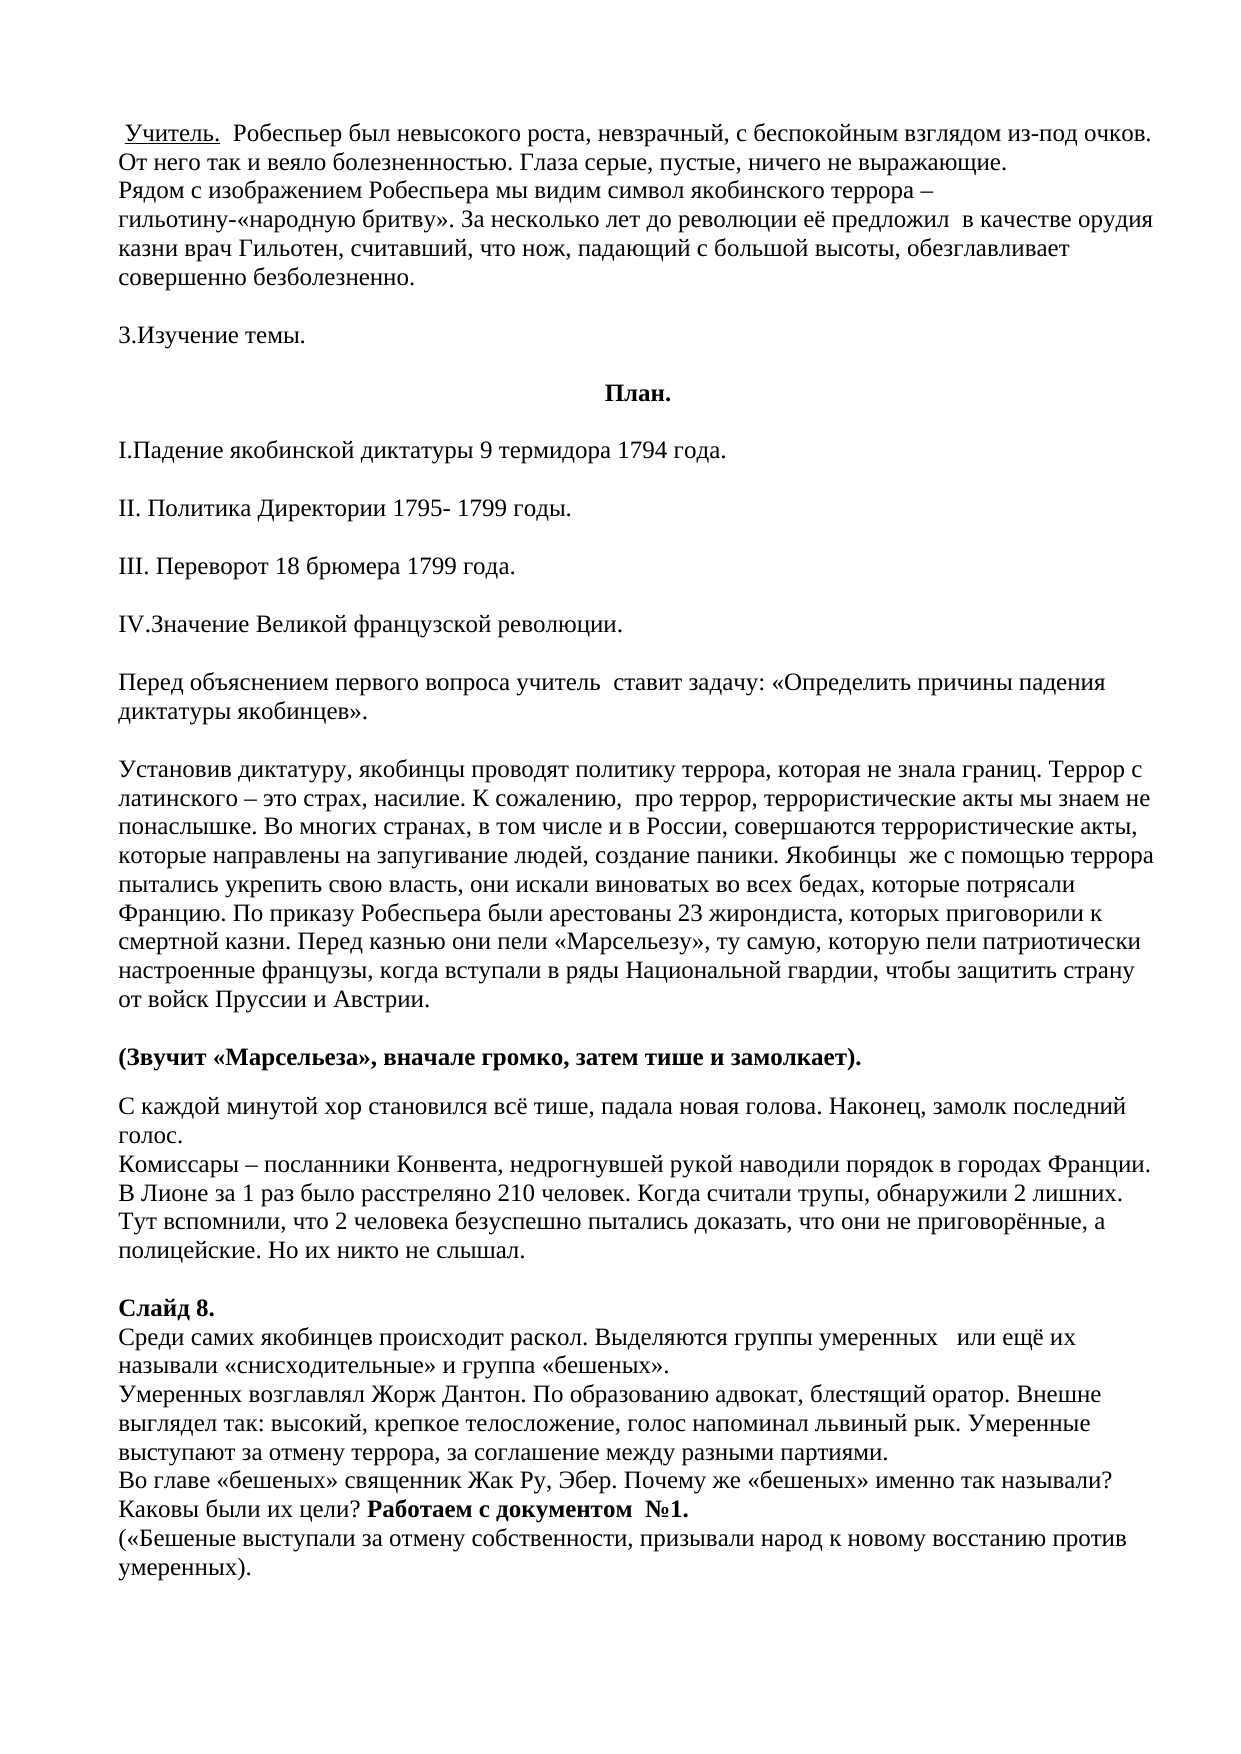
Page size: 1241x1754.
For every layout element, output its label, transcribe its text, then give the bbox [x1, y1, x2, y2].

text 3.Изучение темы. [118, 320, 1157, 348]
text Установив диктатуру, якобинцы проводят политику террора, которая не знала границ. Террор с латинского – это страх, насилие. К сожалению, про террор, террористические акты мы знаем не понаслышке. Во многих странах, в том числе и в России, совершаются террористические акты, которые направлены на запугивание людей, создание паники. Якобинцы же с помощью террора пытались укрепить свою власть, они искали виноватых во всех бедах, которые потрясали Францию. По приказу Робеспьера были арестованы 23 жирондиста, которых приговорили к смертной казни. Перед казнью они пели «Марсельезу», ту самую, которую пели патриотически настроенные французы, когда вступали в ряды Национальной гвардии, чтобы защитить страну от войск Пруссии и Австрии. [118, 754, 1157, 1013]
text III. Переворот 18 брюмера 1799 года. [118, 551, 1157, 580]
text Слайд 8. [118, 1293, 1157, 1322]
text Комиссары – посланники Конвента, недрогнувшей рукой наводили порядок в городах Франции. В Лионе за 1 раз было расстреляно 210 человек. Когда считали трупы, обнаружили 2 лишних. Тут вспомнили, что 2 человека безуспешно пытались доказать, что они не приговорённые, а полицейские. Но их никто не слышал. [118, 1149, 1157, 1264]
text («Бешеные выступали за отмену собственности, призывали народ к новому восстанию против умеренных). [118, 1523, 1157, 1581]
text (Звучит «Марсельеза», вначале громко, затем тише и замолкает). [118, 1042, 1157, 1071]
text Рядом с изображением Робеспьера мы видим символ якобинского террора – гильотину-«народную бритву». За несколько лет до революции её предложил в качестве орудия казни врач Гильотен, считавший, что нож, падающий с большой высоты, обезглавливает совершенно безболезненно. [118, 176, 1157, 291]
text План. [118, 378, 1157, 406]
text I.Падение якобинской диктатуры 9 термидора 1794 года. [118, 436, 1157, 464]
text IV.Значение Великой французской революции. [118, 609, 1157, 638]
text Умеренных возглавлял Жорж Дантон. По образованию адвокат, блестящий оратор. Внешне выглядел так: высокий, крепкое телосложение, голос напоминал львиный рык. Умеренные выступают за отмену террора, за соглашение между разными партиями. [118, 1379, 1157, 1466]
text Во главе «бешеных» священник Жак Ру, Эбер. Почему же «бешеных» именно так называли? Каковы были их цели? Работаем с документом №1. [118, 1466, 1157, 1523]
text Учитель. Робеспьер был невысокого роста, невзрачный, с беспокойным взглядом из-под очков. От него так и веяло болезненностью. Глаза серые, пустые, ничего не выражающие. [118, 118, 1157, 176]
text II. Политика Директории 1795- 1799 годы. [118, 493, 1157, 522]
text С каждой минутой хор становился всё тише, падала новая голова. Наконец, замолк последний голос. [118, 1091, 1157, 1149]
text Среди самих якобинцев происходит раскол. Выделяются группы умеренных или ещё их называли «снисходительные» и группа «бешеных». [118, 1322, 1157, 1379]
text Перед объяснением первого вопроса учитель ставит задачу: «Определить причины падения диктатуры якобинцев». [118, 667, 1157, 725]
